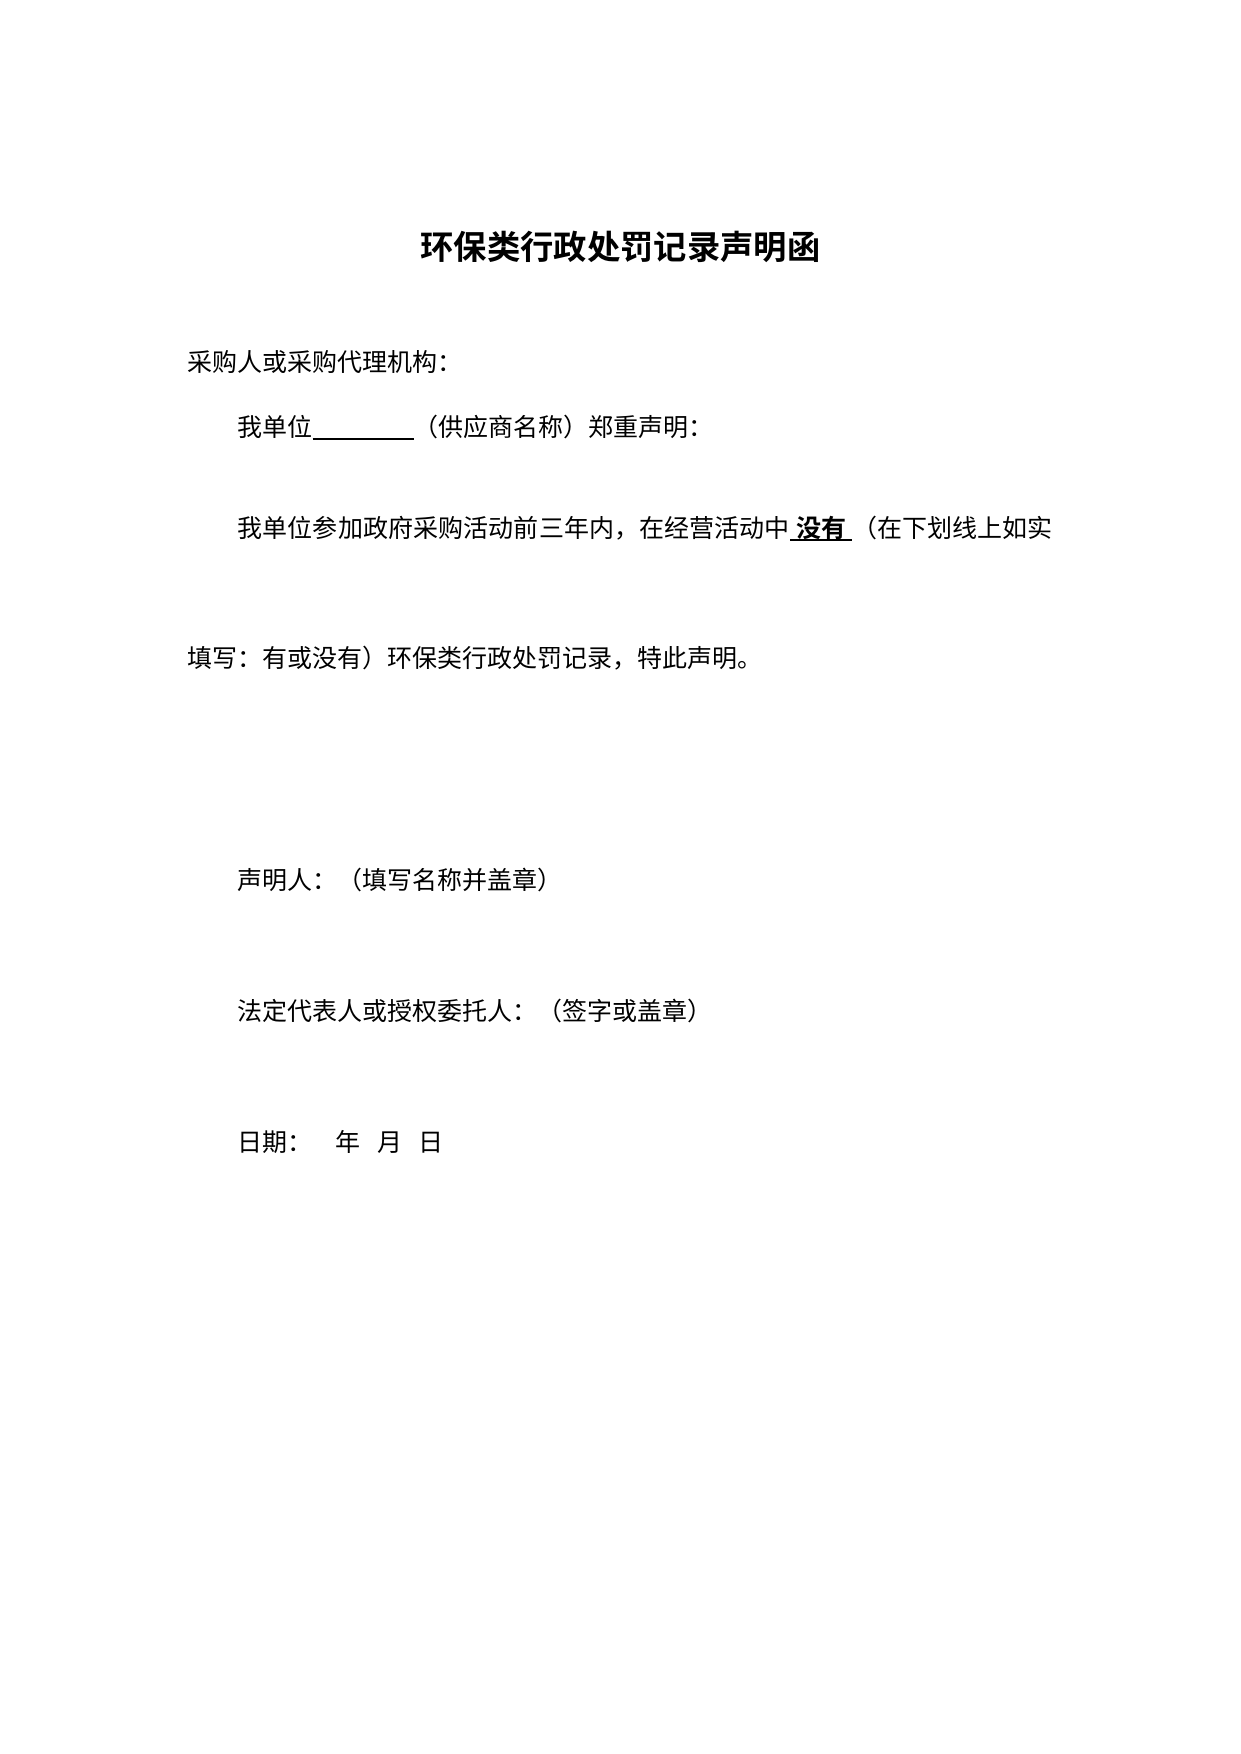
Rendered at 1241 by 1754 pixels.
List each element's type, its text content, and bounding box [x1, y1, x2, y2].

text 环保类行政处罚记录声明函 [187, 212, 1053, 277]
text 声明人：（填写名称并盖章） [187, 846, 1053, 911]
text 采购人或采购代理机构： [187, 328, 1053, 393]
text 日期： 年 月 日 [187, 1108, 1053, 1173]
text 我单位参加政府采购活动前三年内，在经营活动中 没有 （在下划线上如实填写：有或没有）环保类行政处罚记录，特此声明。 [187, 494, 1053, 689]
text 我单位 （供应商名称）郑重声明： [187, 393, 1053, 458]
text 法定代表人或授权委托人：（签字或盖章） [187, 977, 1053, 1042]
